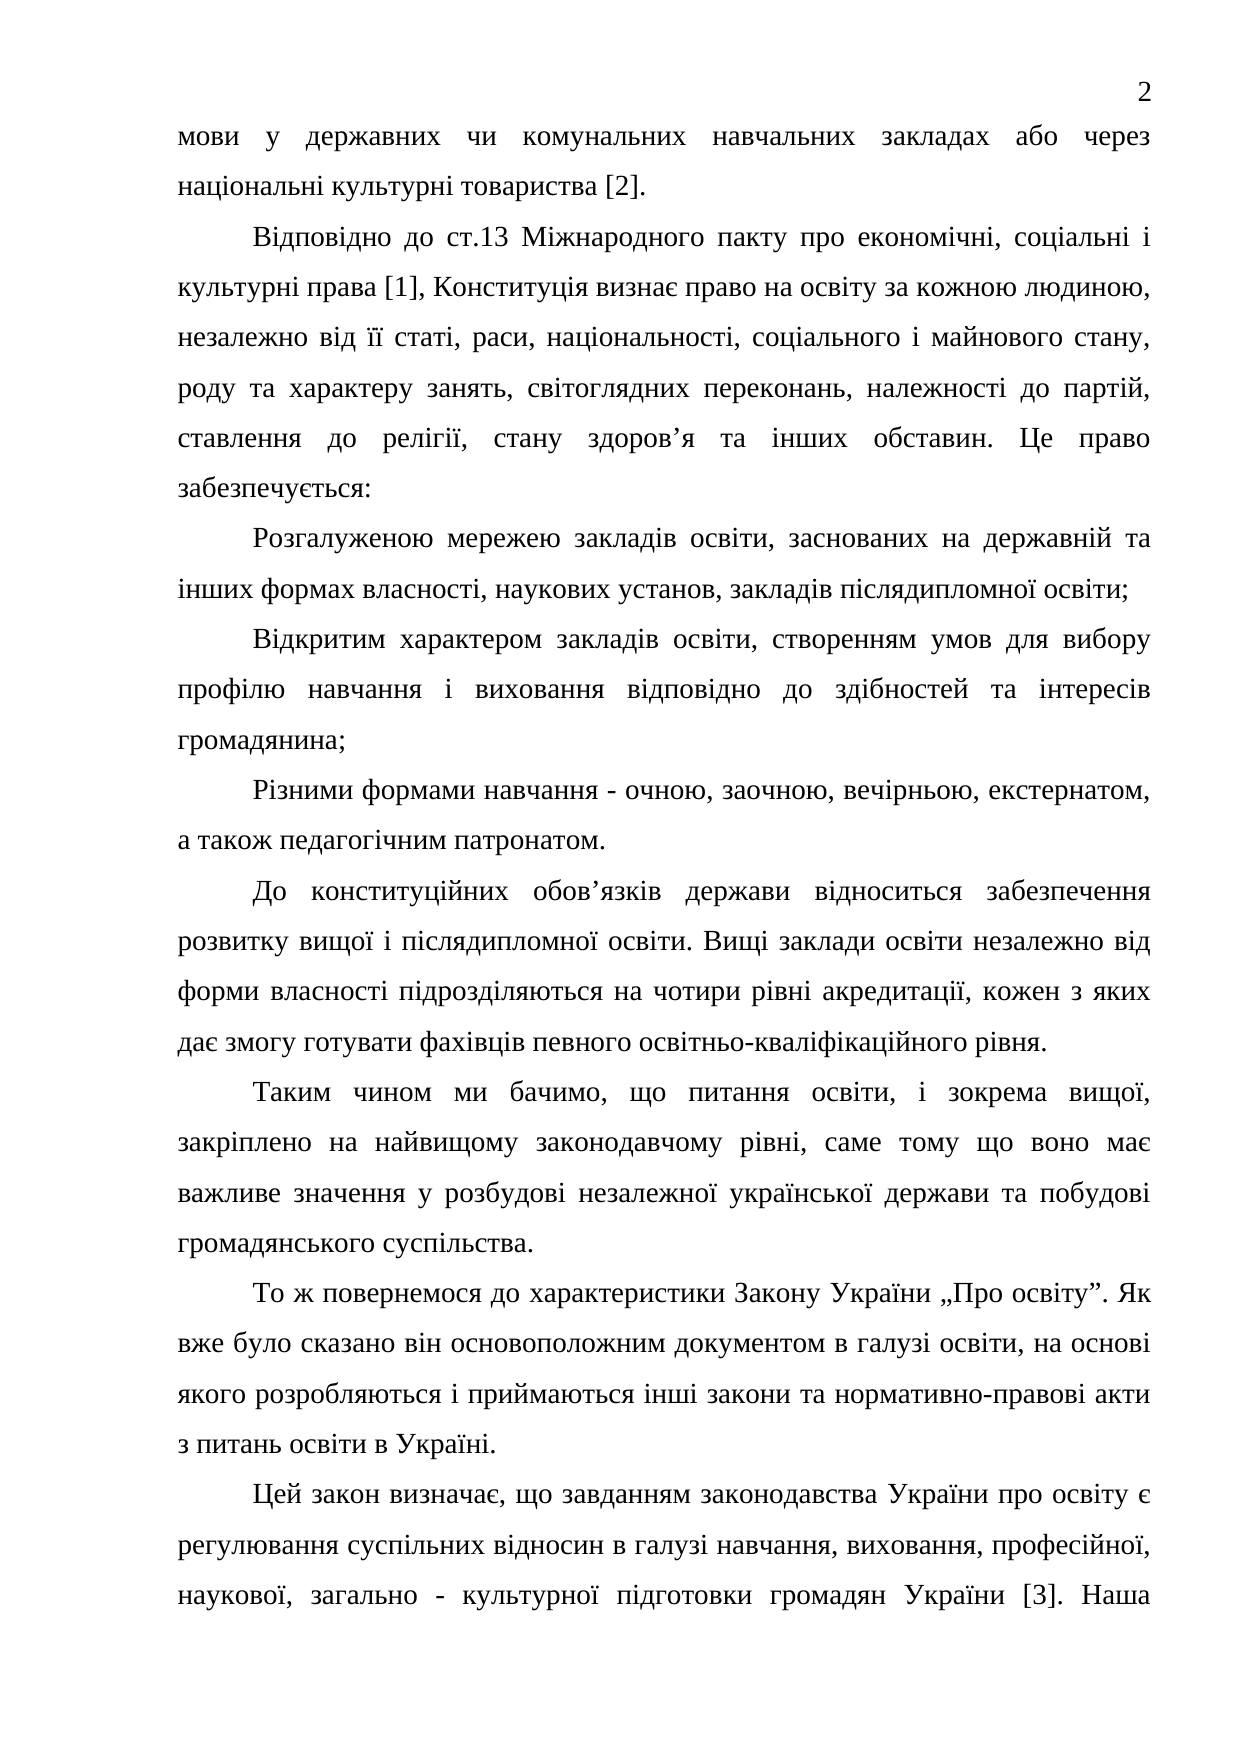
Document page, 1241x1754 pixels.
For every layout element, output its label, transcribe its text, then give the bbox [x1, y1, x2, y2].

text Відкритим характером закладів освіти, створенням умов для вибору профілю навчання і виховання відповідно до здібностей та інтересів громадянина; [177, 621, 1152, 755]
text Розгалуженою мережею закладів освіти, заснованих на державній та інших формах власності, наукових установ, закладів післядипломної освіти; [177, 521, 1152, 604]
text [177, 1477, 1152, 1611]
text Різними формами навчання - очною, заочною, вечірньою, екстернатом, а також педагогічним патронатом. [177, 772, 1152, 856]
text Відповідно до ст.13 Міжнародного пакту про економічні, соціальні і культурні права [1], Конституція визнає право на освіту за кожною людиною, незалежно від її статі, раси, національності, соціального і майнового стану, роду та характеру занять, світоглядних переконань, належності до партій, ставлення до релігії, стану здоров’я та інших обставин. Це право забезпечується: [177, 219, 1152, 504]
text До конституційних обов’язків держави відноситься забезпечення розвитку вищої і післядипломної освіти. Вищі заклади освіти незалежно від форми власності підрозділяються на чотири рівні акредитації, кожен з яких дає змогу готувати фахівців певного освітньо-кваліфікаційного рівня. [177, 873, 1152, 1057]
text То ж повернемося до характеристики Закону України „Про освіту”. Як вже було сказано він основоположним документом в галузі освіти, на основі якого розробляються і приймаються інші закони та нормативно-правові акти з питань освіти в Україні. [177, 1275, 1152, 1460]
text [177, 118, 1152, 202]
text Таким чином ми бачимо, що питання освіти, і зокрема вищої, закріплено на найвищому законодавчому рівні, саме тому що воно має важливе значення у розбудові незалежної української держави та побудові громадянського суспільства. [177, 1074, 1152, 1258]
